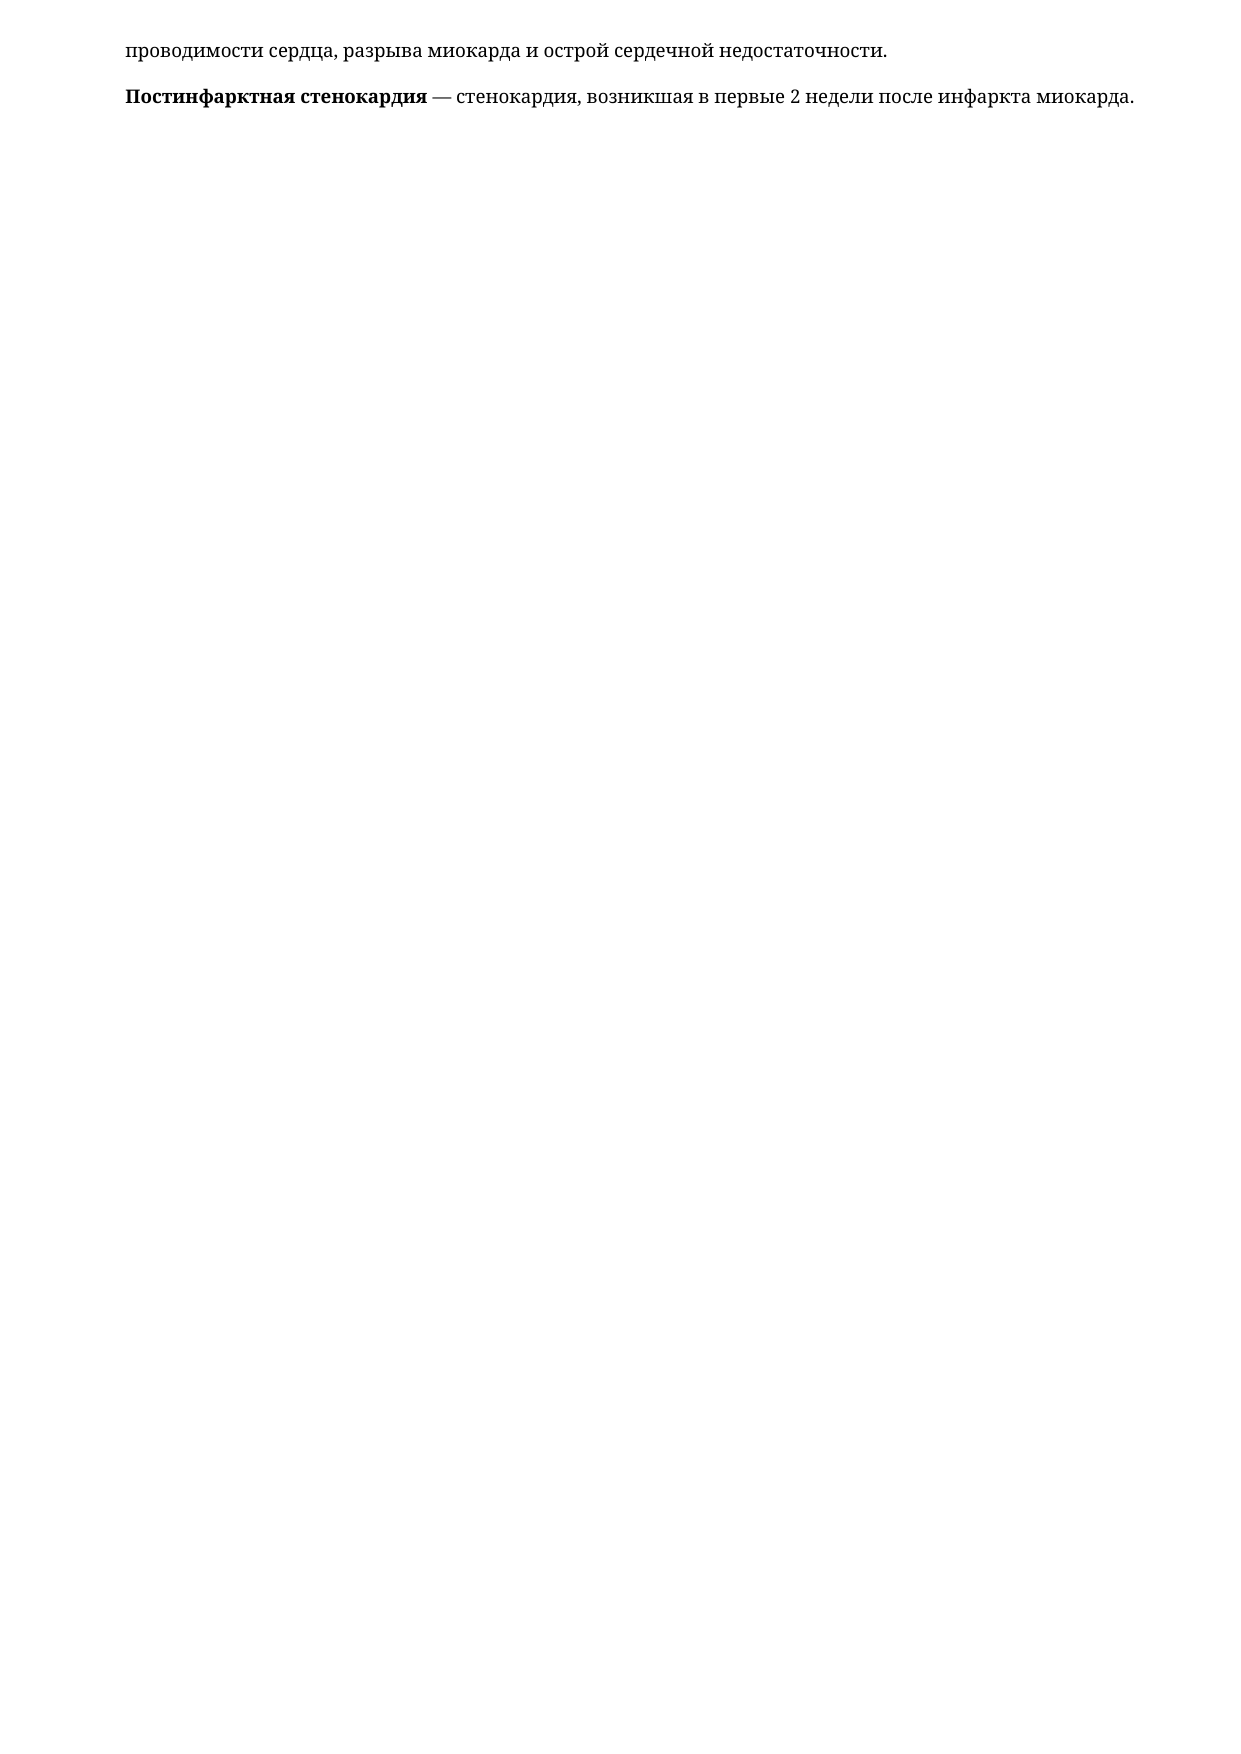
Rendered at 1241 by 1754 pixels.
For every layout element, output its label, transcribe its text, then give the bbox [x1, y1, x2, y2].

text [125, 37, 1126, 63]
text Постинфарктная стенокардия — стенокардия, возникшая в первые 2 недели после инфаркта миокарда. [125, 83, 1240, 109]
